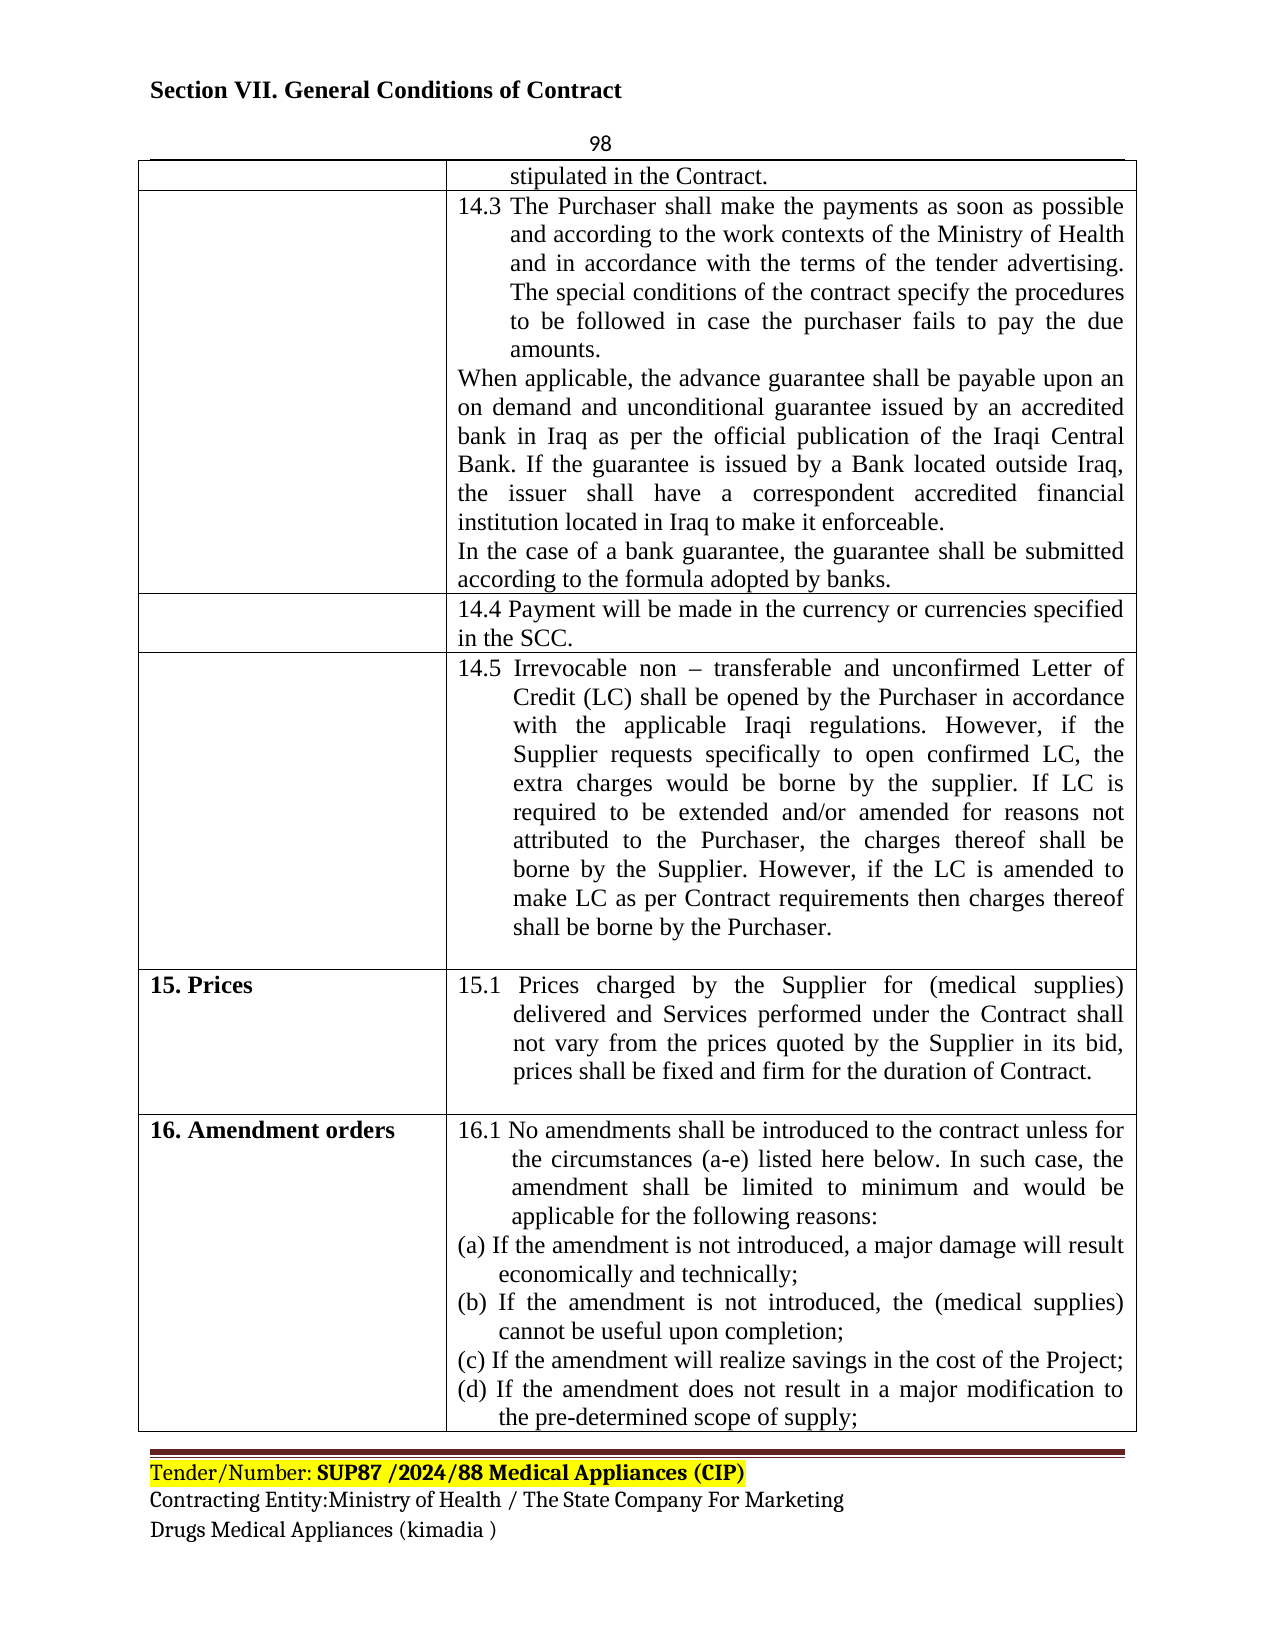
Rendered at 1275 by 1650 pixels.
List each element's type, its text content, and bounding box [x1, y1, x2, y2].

table_cell 15.1 Prices charged by the Supplier for (medical supplies) delivered and Services performed under the Contract shall not vary from the prices quoted by the Supplier in its bid, prices shall be fixed and firm for the duration of Contract. [447, 970, 1136, 1114]
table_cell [139, 1115, 446, 1431]
table_cell [139, 594, 446, 652]
table_cell 15. Prices [139, 970, 446, 1114]
table_cell 14.3 The Purchaser shall make the payments as soon as possible and according to the work contexts of the Ministry of Health and in accordance with the terms of the tender advertising. The special conditions of the contract specify the procedures to be followed in case the purchaser fails to pay the due amounts. When applicable, the advance guarantee shall be payable upon an on demand and unconditional guarantee issued by an accredited bank in Iraq as per the official publication of the Iraqi Central Bank. If the guarantee is issued by a Bank located outside Iraq, the issuer shall have a correspondent accredited financial institution located in Iraq to make it enforceable. In the case of a bank guarantee, the guarantee shall be submitted according to the formula adopted by banks. [447, 191, 1136, 593]
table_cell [447, 1115, 1136, 1431]
table_cell 14.5 Irrevocable non – transferable and unconfirmed Letter of Credit (LC) shall be opened by the Purchaser in accordance with the applicable Iraqi regulations. However, if the Supplier requests specifically to open confirmed LC, the extra charges would be borne by the supplier. If LC is required to be extended and/or amended for reasons not attributed to the Purchaser, the charges thereof shall be borne by the Supplier. However, if the LC is amended to make LC as per Contract requirements then charges thereof shall be borne by the Purchaser. [447, 653, 1136, 969]
table_cell [139, 653, 446, 969]
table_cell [447, 161, 1136, 190]
table_cell 14.4 Payment will be made in the currency or currencies specified in the SCC. [447, 594, 1136, 652]
table_cell [139, 191, 446, 593]
table_cell [139, 161, 446, 190]
